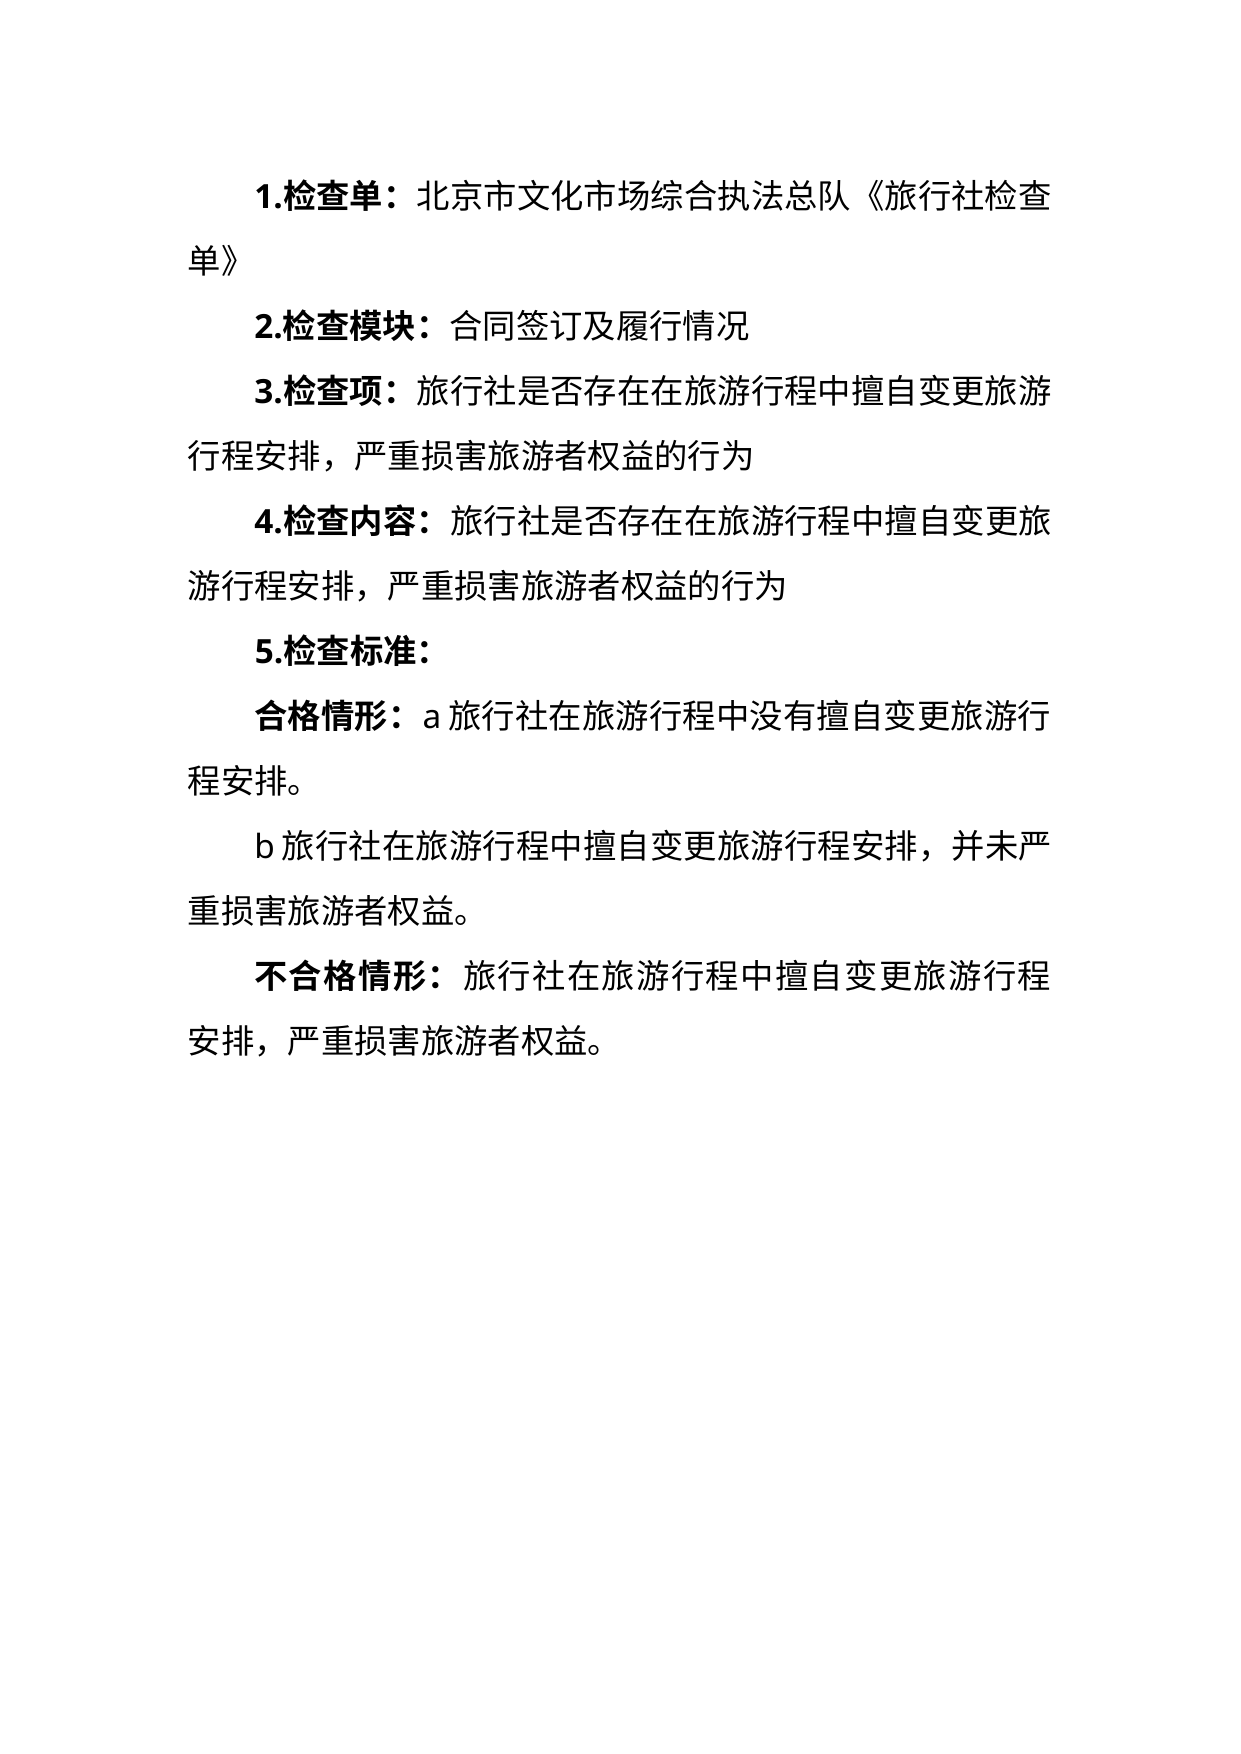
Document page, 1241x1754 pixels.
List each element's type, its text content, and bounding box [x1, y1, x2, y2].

text 合格情形：a旅行社在旅游行程中没有擅自变更旅游行程安排。 [187, 682, 1053, 812]
text 不合格情形：旅行社在旅游行程中擅自变更旅游行程安排，严重损害旅游者权益。 [187, 942, 1053, 1072]
text 5.检查标准： [187, 617, 1053, 682]
text 2.检查模块：合同签订及履行情况 [187, 292, 1053, 357]
text 1.检查单：北京市文化市场综合执法总队《旅行社检查单》 [187, 162, 1053, 292]
text 4.检查内容：旅行社是否存在在旅游行程中擅自变更旅游行程安排，严重损害旅游者权益的行为 [187, 487, 1053, 617]
text 3.检查项：旅行社是否存在在旅游行程中擅自变更旅游行程安排，严重损害旅游者权益的行为 [187, 357, 1053, 487]
text b旅行社在旅游行程中擅自变更旅游行程安排，并未严重损害旅游者权益。 [187, 812, 1053, 942]
